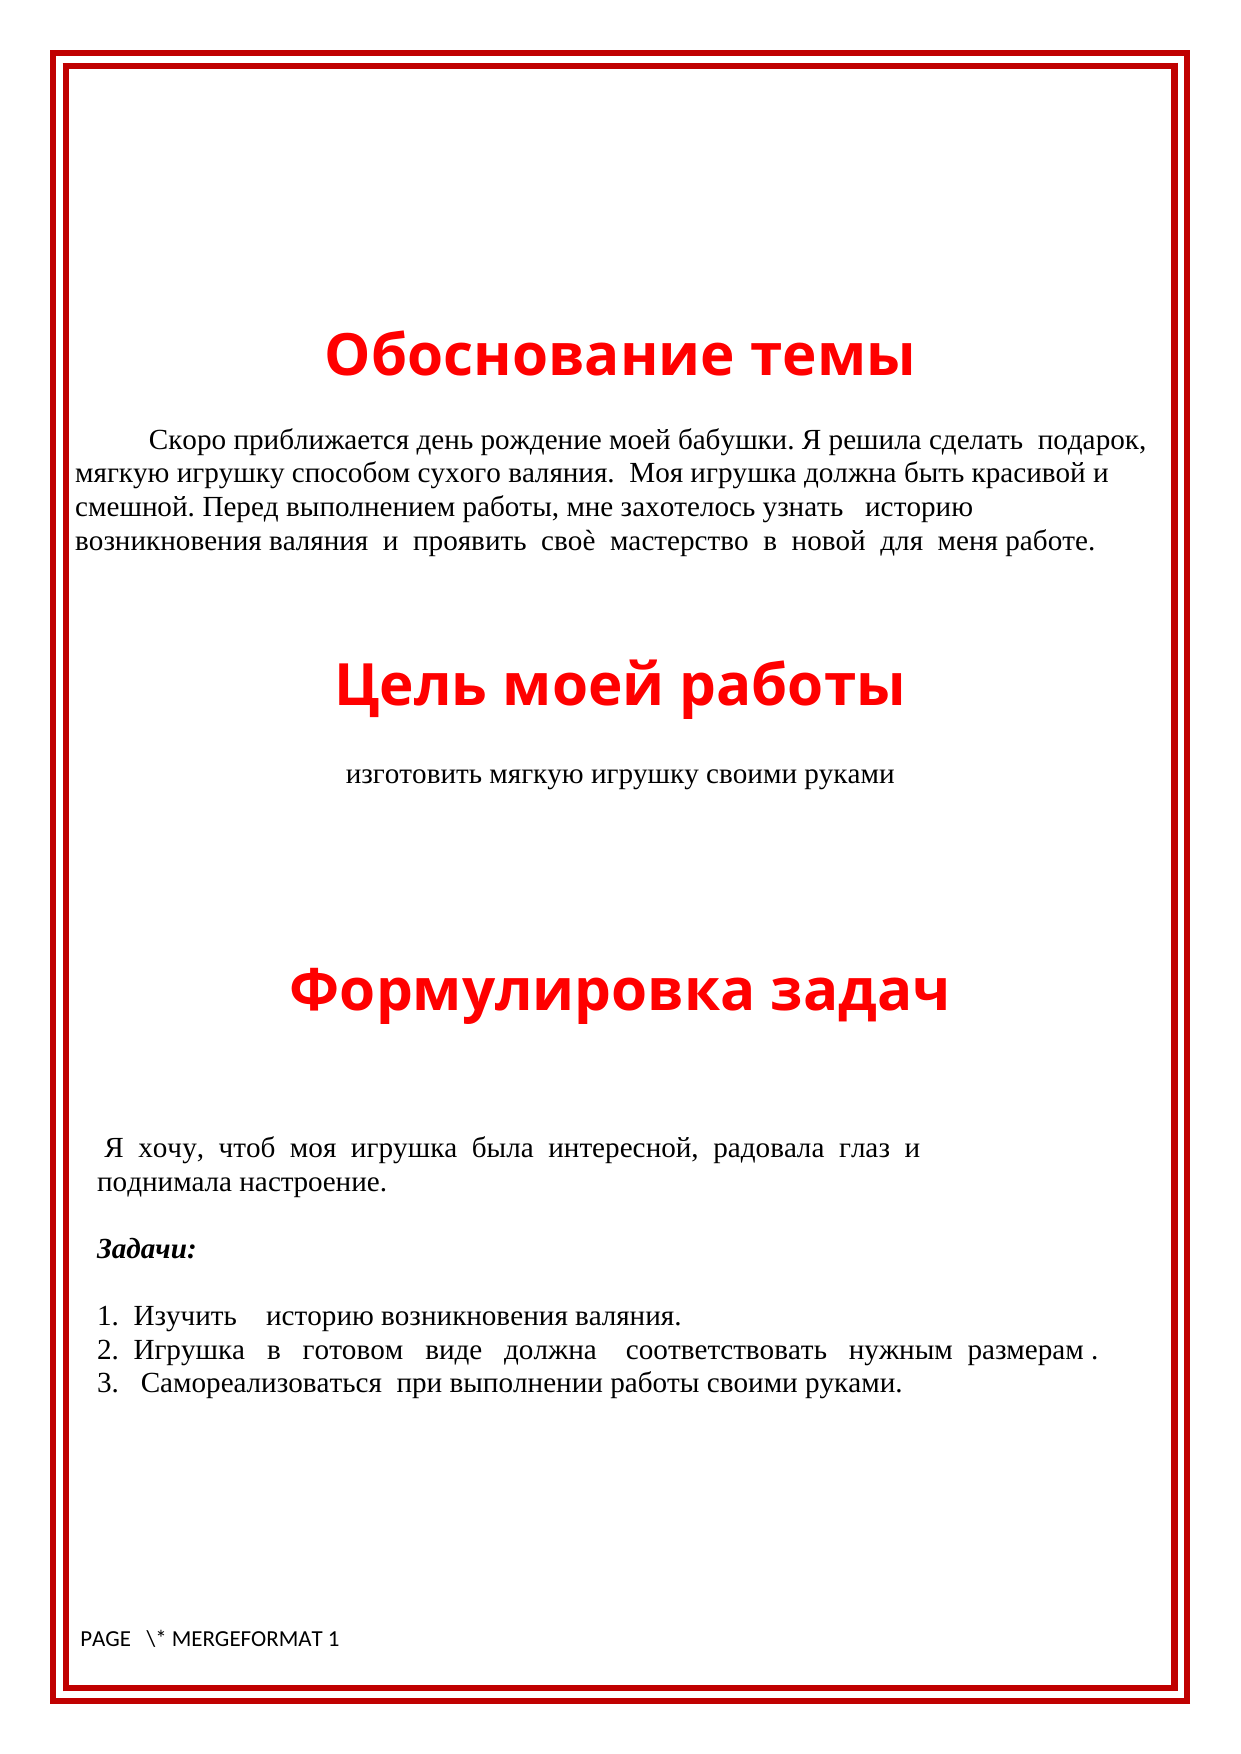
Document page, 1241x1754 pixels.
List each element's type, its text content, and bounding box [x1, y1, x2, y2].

text Цель моей работы [75, 643, 1165, 723]
text 2. Игрушка в готовом виде должна соответствовать нужным размерам . [75, 1332, 1165, 1365]
text Формулировка задач [75, 948, 1165, 1027]
text изготовить мягкую игрушку своими руками [75, 756, 1165, 790]
text Обоснование темы [75, 313, 1165, 393]
text 1. Изучить историю возникновения валяния. [75, 1298, 1165, 1332]
text поднимала настроение. [75, 1164, 1165, 1198]
text Скоро приближается день рождение моей бабушки. Я решила сделать подарок, мягкую игрушку способом сухого валяния. Моя игрушка должна быть красивой и смешной. Перед выполнением работы, мне захотелось узнать историю возникновения валяния и проявить своѐ мастерство в новой для меня работе. [75, 422, 1165, 556]
text Задачи: [75, 1231, 1165, 1265]
text Я хочу, чтоб моя игрушка была интересной, радовала глаз и [75, 1131, 1165, 1164]
text 3. Самореализоваться при выполнении работы своими руками. [75, 1365, 1165, 1399]
